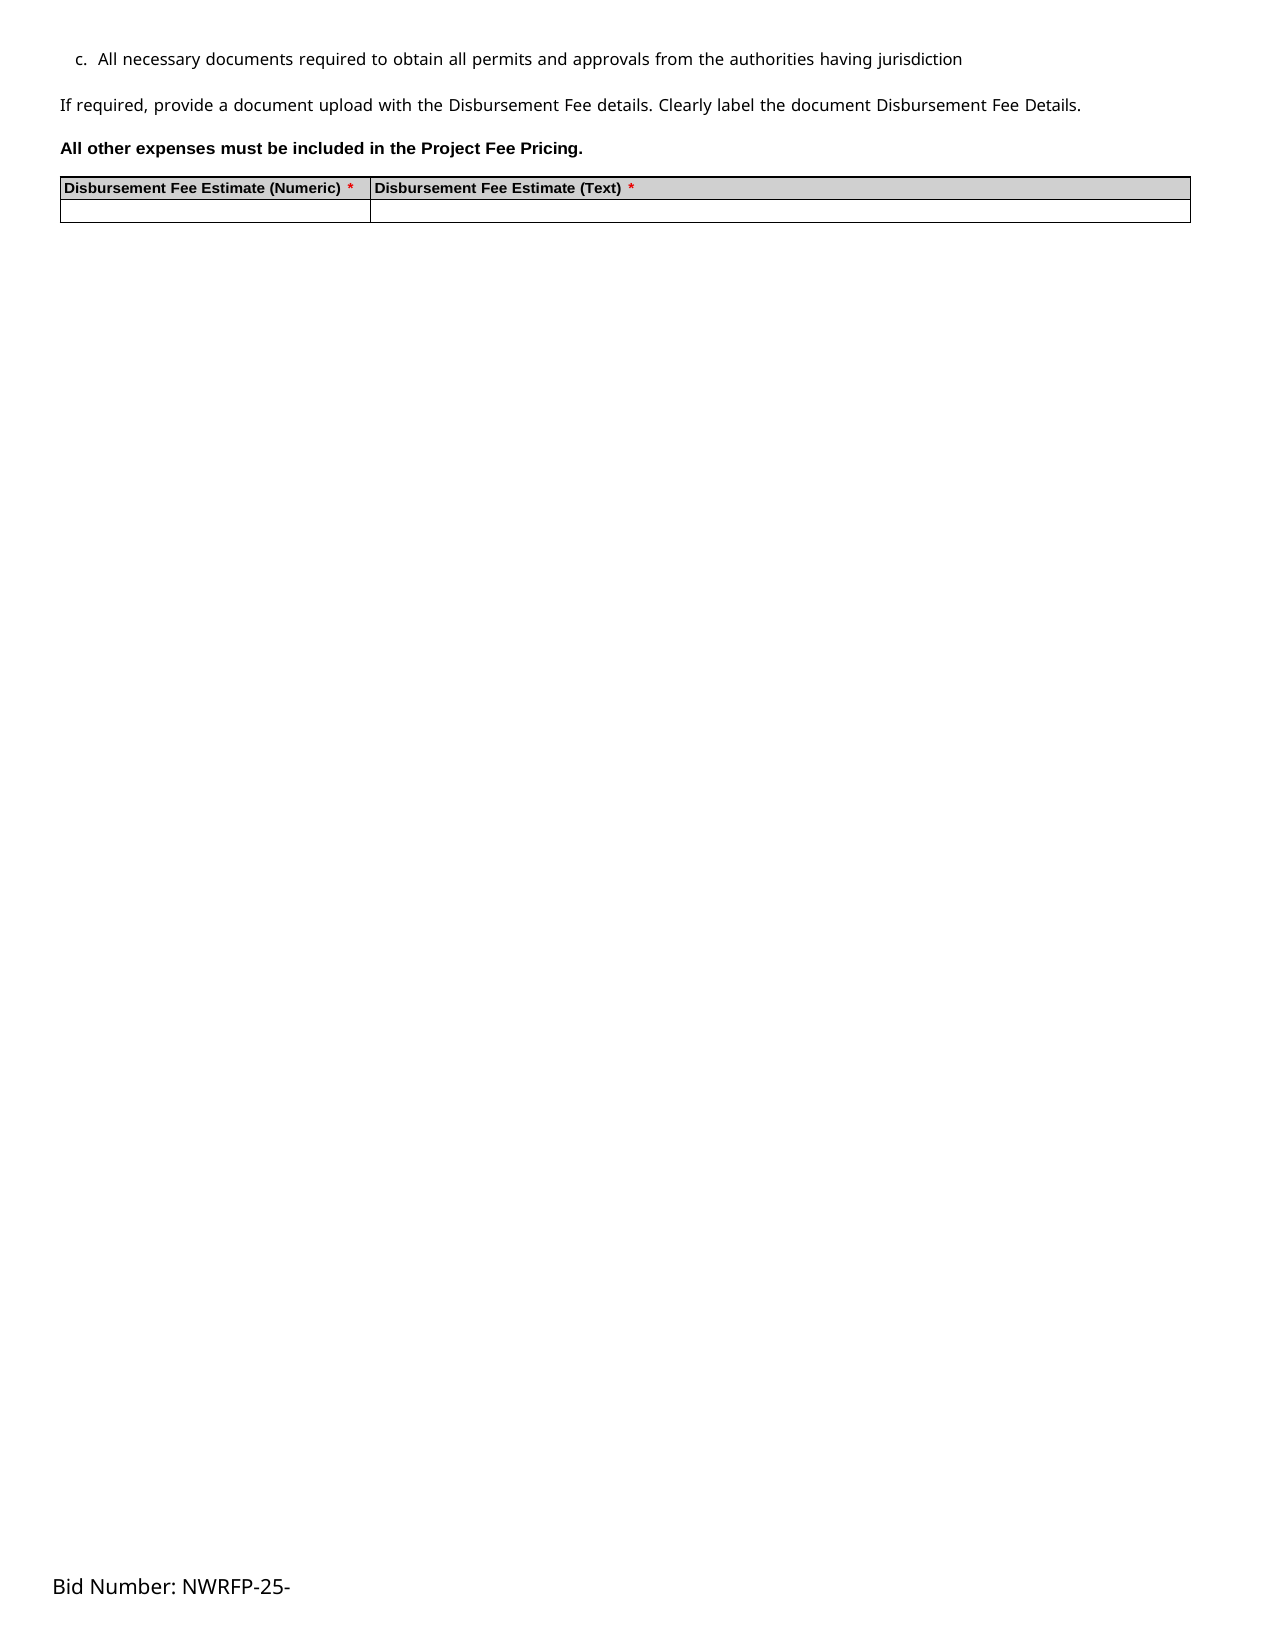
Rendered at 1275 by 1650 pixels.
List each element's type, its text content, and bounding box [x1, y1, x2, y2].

table_header Disbursement Fee Estimate (Numeric) * [61, 178, 370, 199]
text All other expenses must be included in the Project Fee Pricing. [60, 139, 1237, 158]
table_cell [61, 200, 370, 222]
list All necessary documents required to obtain all permits and approvals from the authorities having jurisdiction [75, 48, 1237, 71]
table_header Disbursement Fee Estimate (Text) * [371, 178, 1190, 199]
text If required, provide a document upload with the Disbursement Fee details. Clearly label the document Disbursement Fee Details. [60, 93, 1237, 116]
table_cell [371, 200, 1190, 222]
